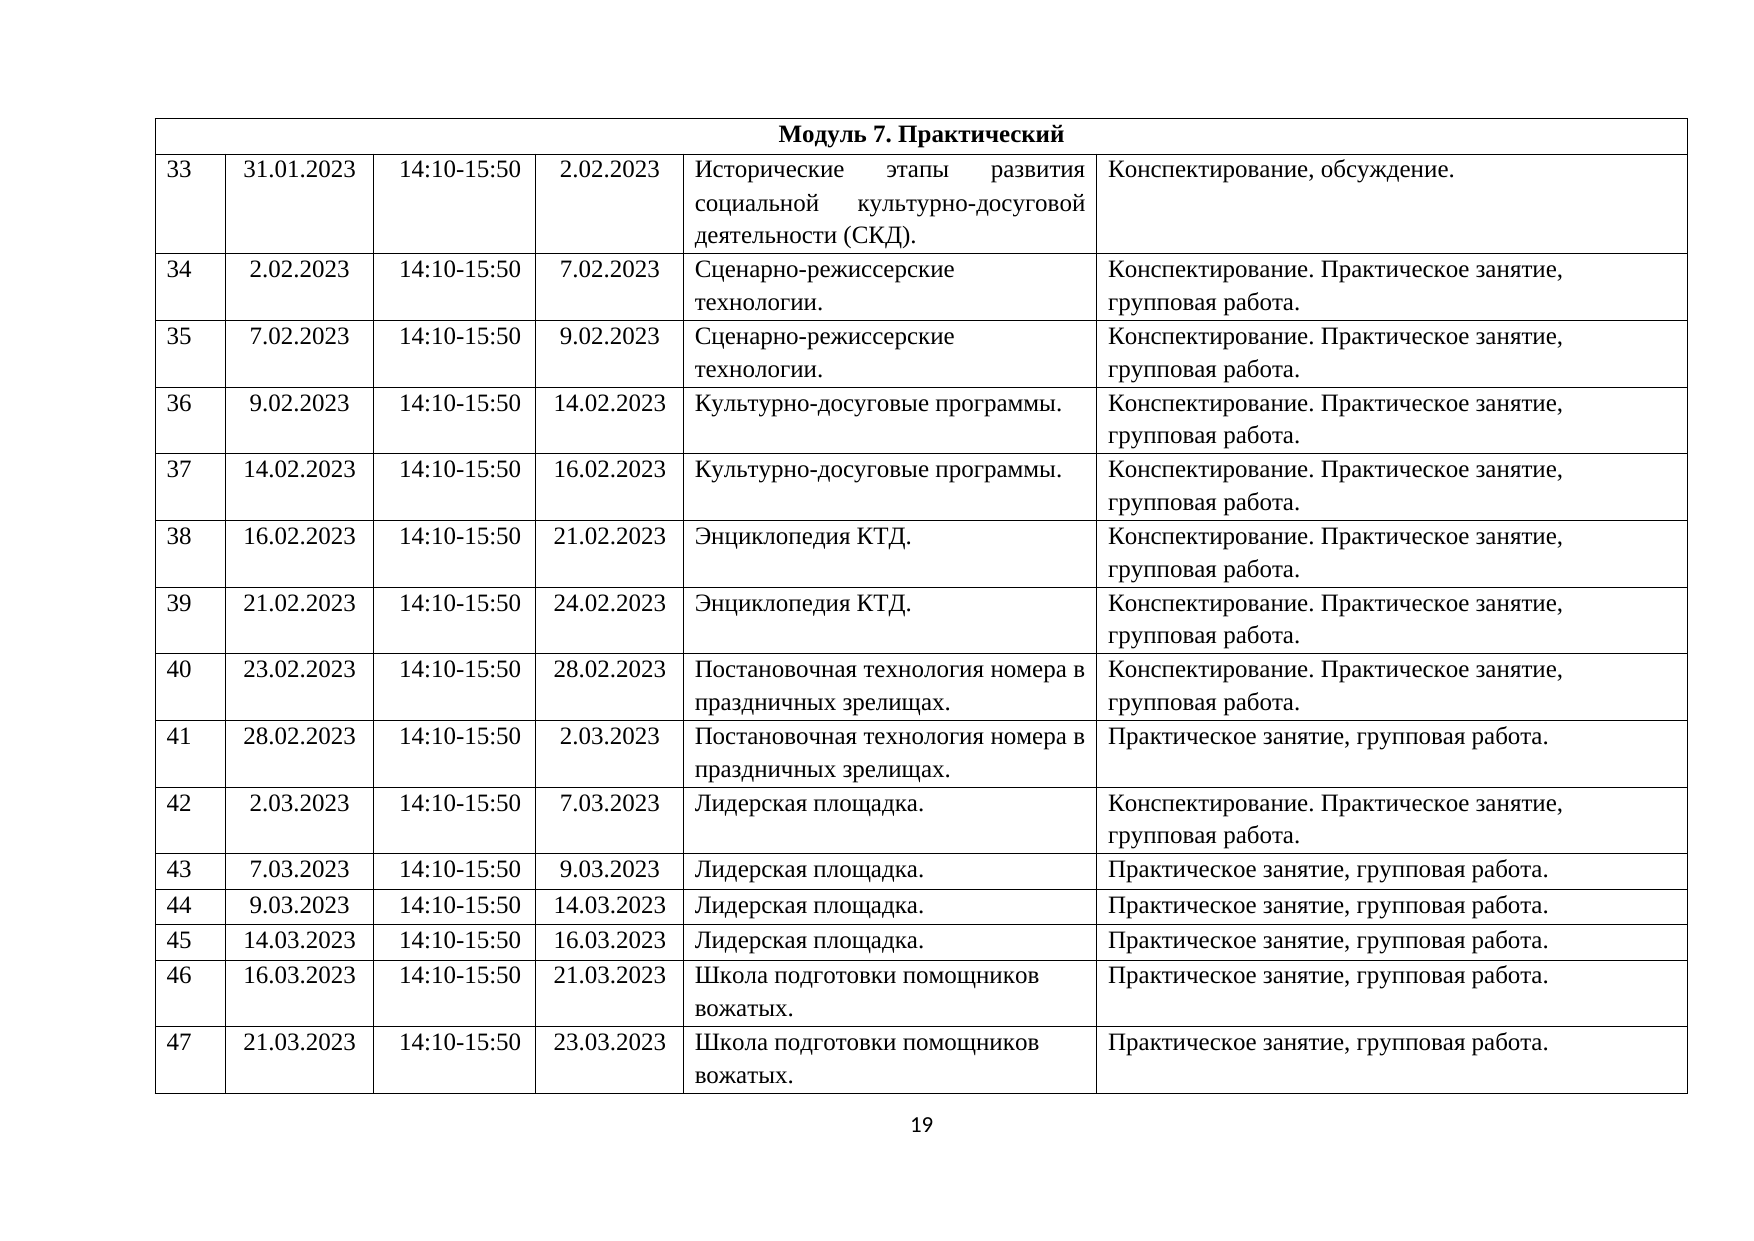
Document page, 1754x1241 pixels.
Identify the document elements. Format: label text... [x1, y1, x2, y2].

table_cell Культурно-досуговые программы. [684, 454, 1096, 520]
table_cell 7.03.2023 [536, 788, 683, 853]
table_cell 9.03.2023 [536, 854, 683, 889]
table_cell 44 [156, 890, 225, 924]
table_cell 14:10-15:50 [374, 654, 535, 720]
table_cell 14:10-15:50 [374, 854, 535, 889]
table_cell 35 [156, 321, 225, 387]
table_cell Практическое занятие, групповая работа. [1097, 854, 1687, 889]
table_cell 14:10-15:50 [374, 925, 535, 959]
table_cell Модуль 7. Практический [156, 119, 1687, 153]
table_cell 14.03.2023 [536, 890, 683, 924]
table_cell Конспектирование. Практическое занятие, групповая работа. [1097, 521, 1687, 587]
table_cell 42 [156, 788, 225, 853]
table_cell Исторические этапы развития социальной культурно-досуговой деятельности (СКД). [684, 155, 1096, 253]
table_cell Практическое занятие, групповая работа. [1097, 925, 1687, 959]
table_cell 14:10-15:50 [374, 454, 535, 520]
table_cell 9.03.2023 [226, 890, 373, 924]
table_cell 14:10-15:50 [374, 254, 535, 320]
table_cell 2.03.2023 [226, 788, 373, 853]
table_cell 39 [156, 588, 225, 653]
table_cell 34 [156, 254, 225, 320]
table_cell 2.02.2023 [536, 155, 683, 253]
table_cell Лидерская площадка. [684, 890, 1096, 924]
table_cell 31.01.2023 [226, 155, 373, 253]
table_cell 9.02.2023 [536, 321, 683, 387]
table_cell 14:10-15:50 [374, 388, 535, 453]
table_cell 46 [156, 961, 225, 1026]
table_cell Лидерская площадка. [684, 788, 1096, 853]
table_cell Практическое занятие, групповая работа. [1097, 890, 1687, 924]
table_cell 36 [156, 388, 225, 453]
table_cell Конспектирование. Практическое занятие, групповая работа. [1097, 321, 1687, 387]
table_cell 14.02.2023 [226, 454, 373, 520]
table_cell 14:10-15:50 [374, 588, 535, 653]
table_cell 43 [156, 854, 225, 889]
table_cell 16.02.2023 [536, 454, 683, 520]
table_cell 21.02.2023 [536, 521, 683, 587]
table_cell 14:10-15:50 [374, 1027, 535, 1093]
table_cell 28.02.2023 [226, 721, 373, 787]
table_cell Практическое занятие, групповая работа. [1097, 721, 1687, 787]
table_cell Сценарно-режиссерские технологии. [684, 254, 1096, 320]
table_cell 2.03.2023 [536, 721, 683, 787]
table_cell Культурно-досуговые программы. [684, 388, 1096, 453]
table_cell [684, 1027, 1096, 1093]
table_cell Конспектирование. Практическое занятие, групповая работа. [1097, 588, 1687, 653]
table_cell Конспектирование. Практическое занятие, групповая работа. [1097, 454, 1687, 520]
table_cell 14.02.2023 [536, 388, 683, 453]
table_cell Сценарно-режиссерские технологии. [684, 321, 1096, 387]
table_cell 14:10-15:50 [374, 788, 535, 853]
table_cell 16.03.2023 [536, 925, 683, 959]
table_cell 21.03.2023 [226, 1027, 373, 1093]
table_cell 14:10-15:50 [374, 890, 535, 924]
table_cell 28.02.2023 [536, 654, 683, 720]
table_cell Конспектирование. Практическое занятие, групповая работа. [1097, 254, 1687, 320]
table_cell Конспектирование. Практическое занятие, групповая работа. [1097, 788, 1687, 853]
table_cell 14:10-15:50 [374, 155, 535, 253]
table_cell 14:10-15:50 [374, 521, 535, 587]
table_cell Энциклопедия КТД. [684, 521, 1096, 587]
table_cell Лидерская площадка. [684, 854, 1096, 889]
table_cell 14.03.2023 [226, 925, 373, 959]
table_cell Постановочная технология номера в праздничных зрелищах. [684, 654, 1096, 720]
table_cell 47 [156, 1027, 225, 1093]
table_cell Конспектирование. Практическое занятие, групповая работа. [1097, 388, 1687, 453]
table_cell 40 [156, 654, 225, 720]
table_cell 2.02.2023 [226, 254, 373, 320]
table_cell Конспектирование, обсуждение. [1097, 155, 1687, 253]
table_cell 37 [156, 454, 225, 520]
table_cell Постановочная технология номера в праздничных зрелищах. [684, 721, 1096, 787]
table_cell 23.03.2023 [536, 1027, 683, 1093]
table_cell Энциклопедия КТД. [684, 588, 1096, 653]
table_cell 7.03.2023 [226, 854, 373, 889]
table_cell 7.02.2023 [536, 254, 683, 320]
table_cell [1097, 1027, 1687, 1093]
table_cell 14:10-15:50 [374, 721, 535, 787]
table_cell 21.03.2023 [536, 961, 683, 1026]
table_cell 38 [156, 521, 225, 587]
table_cell 14:10-15:50 [374, 961, 535, 1026]
table_cell Конспектирование. Практическое занятие, групповая работа. [1097, 654, 1687, 720]
table_cell Лидерская площадка. [684, 925, 1096, 959]
table_cell Практическое занятие, групповая работа. [1097, 961, 1687, 1026]
table_cell 16.03.2023 [226, 961, 373, 1026]
table_cell 14:10-15:50 [374, 321, 535, 387]
table_cell 23.02.2023 [226, 654, 373, 720]
table_cell 24.02.2023 [536, 588, 683, 653]
table_cell 7.02.2023 [226, 321, 373, 387]
table_cell 21.02.2023 [226, 588, 373, 653]
table_cell 33 [156, 155, 225, 253]
table_cell 16.02.2023 [226, 521, 373, 587]
table_cell 45 [156, 925, 225, 959]
table_cell 9.02.2023 [226, 388, 373, 453]
table_cell Школа подготовки помощников вожатых. [684, 961, 1096, 1026]
table_cell 41 [156, 721, 225, 787]
